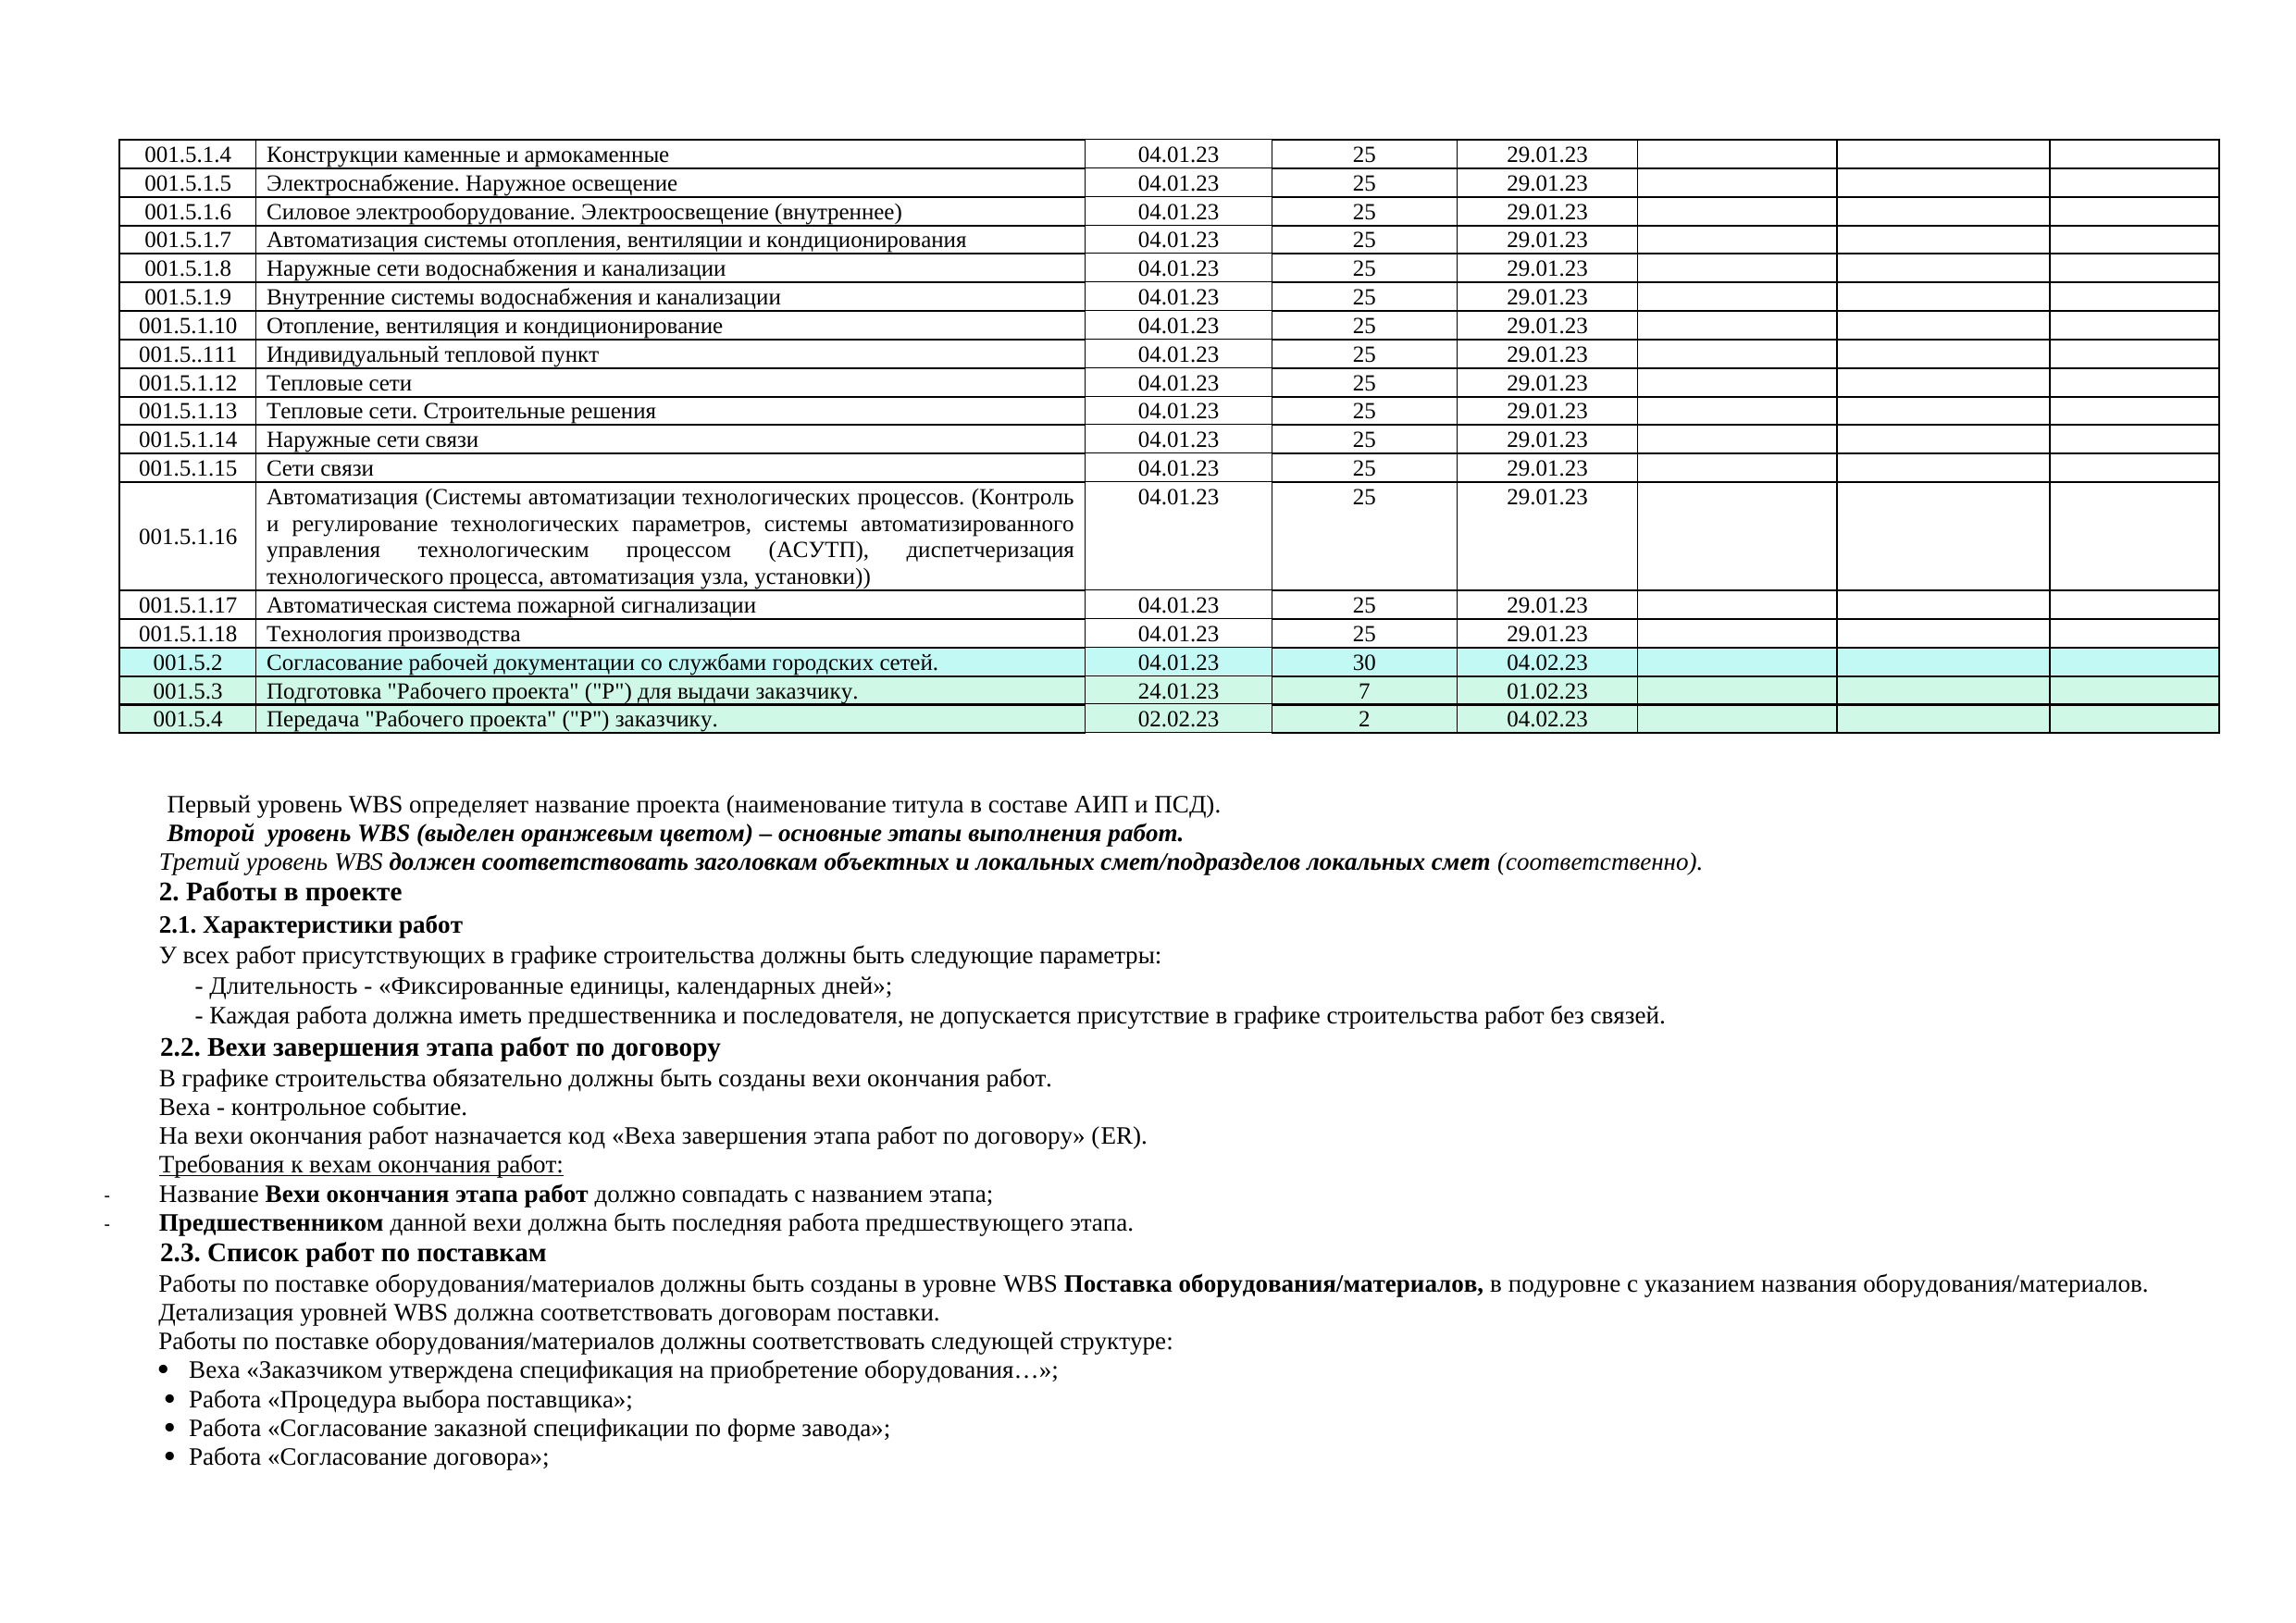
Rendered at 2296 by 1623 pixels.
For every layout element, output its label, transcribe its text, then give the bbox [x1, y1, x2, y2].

table_cell 001.5.1.15 [120, 454, 255, 481]
table_cell [2051, 254, 2218, 281]
table_cell [1638, 426, 1836, 452]
table_cell [1838, 620, 2049, 647]
table_cell 25 [1272, 369, 1457, 395]
table_cell 001.5.4 [120, 706, 255, 732]
table_cell [1838, 591, 2049, 618]
table_cell 29.01.23 [1458, 198, 1637, 224]
table_cell 001.5..111 [120, 341, 255, 367]
table_cell 04.01.23 [1086, 453, 1272, 481]
table_cell [1638, 341, 1836, 367]
table_cell [2051, 198, 2218, 224]
text На вехи окончания работ назначается код «Веха завершения этапа работ по договору» (ER). [104, 1121, 2190, 1150]
table_cell 30 [1272, 649, 1457, 675]
text Третий уровень WBS должен соответствовать заголовкам объектных и локальных смет/подразделов локальных смет (соответственно). [104, 848, 2191, 876]
text Детализация уровней WBS должна соответствовать договорам поставки. [104, 1297, 2191, 1326]
table_cell [2051, 341, 2218, 367]
table_cell [1838, 677, 2049, 703]
table_cell Отопление, вентиляция и кондиционирование [256, 312, 1085, 339]
table_cell 001.5.1.4 [120, 141, 255, 167]
table_cell [1638, 591, 1836, 618]
table_cell 25 [1272, 141, 1457, 167]
table_cell 25 [1272, 620, 1457, 647]
table_cell [1638, 254, 1836, 281]
table_cell 04.01.23 [1086, 226, 1272, 253]
text Требования к вехам окончания работ: [104, 1150, 2191, 1179]
table_cell 25 [1272, 483, 1457, 589]
table_cell [1838, 369, 2049, 395]
table_cell [1838, 483, 2049, 589]
table_cell 29.01.23 [1458, 591, 1637, 618]
table_cell 04.01.23 [1086, 282, 1272, 310]
table_cell 04.01.23 [1086, 340, 1272, 367]
list Название Вехи окончания этапа работ должно совпадать с названием этапа; [104, 1179, 259, 1208]
table_cell [2051, 620, 2218, 647]
table_cell Индивидуальный тепловой пункт [256, 341, 1085, 367]
table_cell Электроснабжение. Наружное освещение [256, 169, 1085, 196]
table_cell 25 [1272, 283, 1457, 310]
table_cell Тепловые сети. Строительные решения [256, 398, 1085, 424]
list Работа «Процедура выбора поставщика»; [165, 1384, 2191, 1413]
table_cell Автоматизация системы отопления, вентиляции и кондиционирования [256, 227, 1085, 253]
table_cell Автоматическая система пожарной сигнализации [256, 591, 1085, 618]
list Название Вехи окончания этапа работ должно совпадать с названием этапа; [589, 1179, 2190, 1208]
table_cell 01.02.23 [1458, 677, 1637, 703]
table_cell 29.01.23 [1458, 254, 1637, 281]
table_cell 29.01.23 [1458, 426, 1637, 452]
table_cell [1838, 198, 2049, 224]
table_cell 29.01.23 [1458, 369, 1637, 395]
text 2.1. Характеристики работ [104, 910, 2191, 938]
table_cell 04.01.23 [1086, 197, 1272, 224]
table_cell [2051, 426, 2218, 452]
table_cell [2051, 398, 2218, 424]
table_cell [1838, 398, 2049, 424]
list Работа «Согласование договора»; [165, 1442, 2191, 1470]
table_cell 7 [1272, 677, 1457, 703]
table_cell [1838, 706, 2049, 732]
text Работы по поставке оборудования/материалов должны быть созданы в уровне WBS Поставка оборудования/материалов, в подуровне с указанием названия оборудования/материалов. [1483, 1269, 2191, 1297]
table_cell [2051, 454, 2218, 481]
table_cell 001.5.1.18 [120, 620, 255, 647]
table_cell 25 [1272, 454, 1457, 481]
table_cell [1838, 649, 2049, 675]
table_cell 001.5.1.13 [120, 398, 255, 424]
table_cell [1638, 227, 1836, 253]
table_cell Конструкции каменные и армокаменные [256, 141, 1085, 167]
table_cell 001.5.1.8 [120, 254, 255, 281]
text - Каждая работа должна иметь предшественника и последователя, не допускается присутствие в графике строительства работ без связей. [194, 1001, 2191, 1030]
table_cell 29.01.23 [1458, 341, 1637, 367]
table_cell 29.01.23 [1458, 483, 1637, 589]
table_cell [2051, 369, 2218, 395]
table_cell 24.01.23 [1086, 676, 1272, 703]
table_cell 25 [1272, 426, 1457, 452]
table_cell [1638, 706, 1836, 732]
text 2.3. Список работ по поставкам [160, 1236, 2191, 1267]
table_cell 29.01.23 [1458, 283, 1637, 310]
table_cell Подготовка "Рабочего проекта" ("Р") для выдачи заказчику. [256, 677, 1085, 703]
text У всех работ присутствующих в графике строительства должны быть следующие параметры: [104, 940, 2191, 969]
table_cell [1638, 169, 1836, 196]
table_cell [1638, 369, 1836, 395]
table_cell [2051, 169, 2218, 196]
table_cell 25 [1272, 227, 1457, 253]
table_cell [2051, 141, 2218, 167]
table_cell 29.01.23 [1458, 312, 1637, 339]
table_cell 001.5.1.16 [120, 483, 255, 589]
table_cell [1838, 426, 2049, 452]
text 2.2. Вехи завершения этапа работ по договору [160, 1031, 2191, 1062]
text В графике строительства обязательно должны быть созданы вехи окончания работ. [104, 1063, 2190, 1092]
text Второй уровень WBS (выделен оранжевым цветом) – основные этапы выполнения работ. [103, 818, 2183, 848]
table_cell 001.5.1.9 [120, 283, 255, 310]
table_cell [1638, 620, 1836, 647]
table_cell Наружные сети связи [256, 426, 1085, 452]
table_cell 04.01.23 [1086, 482, 1272, 589]
table_cell 04.01.23 [1086, 140, 1272, 167]
table_cell 29.01.23 [1458, 398, 1637, 424]
text Работы по поставке оборудования/материалов должны быть созданы в уровне WBS Поставка оборудования/материалов, в подуровне с указанием названия оборудования/материалов. [104, 1269, 1064, 1297]
table_cell 25 [1272, 312, 1457, 339]
table_cell 001.5.1.7 [120, 227, 255, 253]
table_cell [1638, 649, 1836, 675]
text Веха - контрольное событие. [104, 1092, 2190, 1121]
text 2. Работы в проекте [104, 876, 2191, 907]
table_cell [1838, 141, 2049, 167]
table_cell 29.01.23 [1458, 620, 1637, 647]
table_cell 001.5.3 [120, 677, 255, 703]
text Работы по поставке оборудования/материалов должны соответствовать следующей структуре: [104, 1326, 2191, 1355]
table_cell 001.5.1.14 [120, 426, 255, 452]
table_cell [2051, 227, 2218, 253]
table_cell 04.01.23 [1086, 425, 1272, 452]
table_cell [2051, 312, 2218, 339]
table_cell [2051, 483, 2218, 589]
table_cell 29.01.23 [1458, 454, 1637, 481]
table_cell 25 [1272, 398, 1457, 424]
list Работа «Согласование заказной спецификации по форме завода»; [165, 1413, 2191, 1442]
table_cell 25 [1272, 198, 1457, 224]
table_cell 001.5.2 [120, 649, 255, 675]
table_cell Автоматизация (Системы автоматизации технологических процессов. (Контроль и регулирование технологических параметров, системы автоматизированного управления технологическим процессом (АСУТП), диспетчеризация технологического процесса, автоматизация узла, установки)) [256, 483, 1085, 589]
table_cell [2051, 591, 2218, 618]
table_cell [1638, 454, 1836, 481]
table_cell [1838, 341, 2049, 367]
table_cell [2051, 677, 2218, 703]
table_cell 04.01.23 [1086, 368, 1272, 395]
table_cell [1838, 254, 2049, 281]
table_cell [1638, 398, 1836, 424]
table_cell 04.01.23 [1086, 254, 1272, 281]
table_cell [2051, 649, 2218, 675]
table_cell 29.01.23 [1458, 227, 1637, 253]
table_cell 02.02.23 [1086, 704, 1272, 732]
table_cell 04.02.23 [1458, 706, 1637, 732]
table_cell Силовое электрооборудование. Электроосвещение (внутреннее) [256, 198, 1085, 224]
table_cell [1638, 312, 1836, 339]
table_cell 001.5.1.12 [120, 369, 255, 395]
text - Длительность - «Фиксированные единицы, календарных дней»; [194, 971, 2191, 999]
table_cell Сети связи [256, 454, 1085, 481]
table_cell 25 [1272, 169, 1457, 196]
table_cell [1638, 677, 1836, 703]
table_cell 04.01.23 [1086, 648, 1272, 675]
table_cell 04.01.23 [1086, 619, 1272, 647]
table_cell 29.01.23 [1458, 169, 1637, 196]
table_cell [1638, 283, 1836, 310]
list Веха «Заказчиком утверждена спецификация на приобретение оборудования…»; [104, 1355, 2191, 1384]
table_cell [1838, 454, 2049, 481]
table_cell [1638, 198, 1836, 224]
table_cell 04.01.23 [1086, 168, 1272, 196]
table_cell Технология производства [256, 620, 1085, 647]
table_cell 25 [1272, 254, 1457, 281]
table_cell Согласование рабочей документации со службами городских сетей. [256, 649, 1085, 675]
table_cell 25 [1272, 341, 1457, 367]
table_cell [1838, 169, 2049, 196]
table_cell [1638, 483, 1836, 589]
table_cell Передача "Рабочего проекта" ("Р") заказчику. [256, 706, 1085, 732]
table_cell 29.01.23 [1458, 141, 1637, 167]
table_cell 001.5.1.6 [120, 198, 255, 224]
table_cell 04.01.23 [1086, 397, 1272, 424]
table_cell Наружные сети водоснабжения и канализации [256, 254, 1085, 281]
table_cell 04.01.23 [1086, 590, 1272, 618]
table_cell [1838, 312, 2049, 339]
table_cell Тепловые сети [256, 369, 1085, 395]
table_cell 04.01.23 [1086, 311, 1272, 339]
table_cell 04.02.23 [1458, 649, 1637, 675]
table_cell 001.5.1.10 [120, 312, 255, 339]
table_cell [1638, 141, 1836, 167]
text Первый уровень WBS определяет название проекта (наименование титула в составе АИП и ПСД). [103, 789, 2183, 818]
table_cell 25 [1272, 591, 1457, 618]
table_cell [1838, 283, 2049, 310]
table_cell [1838, 227, 2049, 253]
table_cell [2051, 283, 2218, 310]
table_cell 001.5.1.5 [120, 169, 255, 196]
table_cell Внутренние системы водоснабжения и канализации [256, 283, 1085, 310]
table_cell 2 [1272, 706, 1457, 732]
table_cell [2051, 706, 2218, 732]
table_cell 001.5.1.17 [120, 591, 255, 618]
list Предшественником данной вехи должна быть последняя работа предшествующего этапа. [104, 1208, 2190, 1236]
